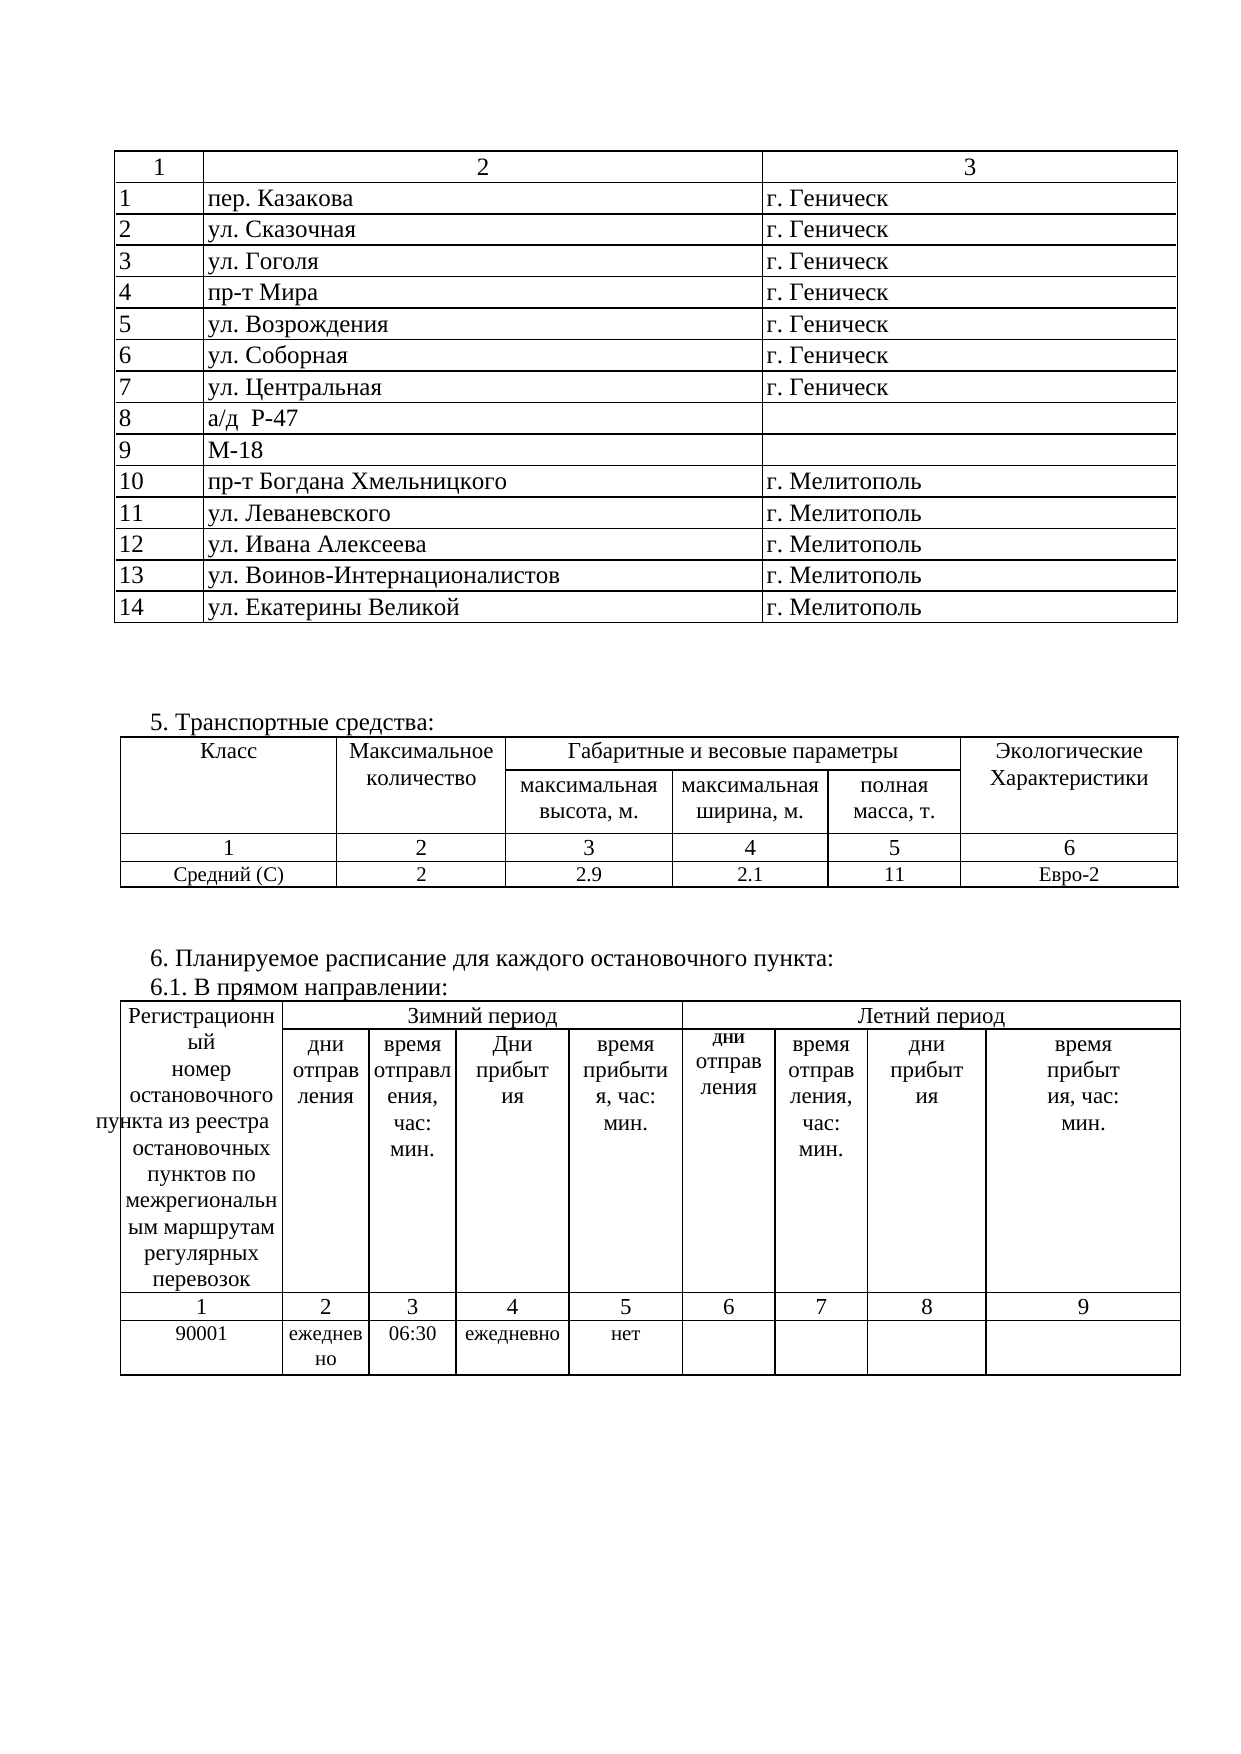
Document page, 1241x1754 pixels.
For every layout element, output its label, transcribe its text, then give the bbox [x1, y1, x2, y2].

table_cell 2 [337, 862, 505, 886]
table_cell г. Геническ [763, 213, 1177, 244]
table_cell 10 [115, 466, 203, 496]
table_cell 13 [115, 560, 203, 590]
table_cell г. Мелитополь [763, 590, 1177, 622]
table_cell [763, 402, 1177, 433]
table_cell ул. Воинов-Интернационалистов [204, 561, 762, 590]
table_cell нет [570, 1321, 682, 1374]
table_cell 2 [115, 214, 203, 244]
table_cell 3 [115, 245, 203, 276]
table_cell 11 [115, 497, 203, 527]
table_cell ул. Сказочная [204, 215, 762, 244]
table_cell 8 [868, 1293, 985, 1320]
table_cell 6 [961, 834, 1177, 861]
text 5. Транспортные средства: [150, 707, 1090, 736]
table_cell 5 [570, 1293, 682, 1320]
table_cell 1 [115, 183, 203, 213]
table_cell ул. Гоголя [204, 246, 762, 276]
table_header Класс [121, 738, 336, 833]
table_header Летний период [683, 1002, 1180, 1028]
table_cell 06:30 [370, 1321, 455, 1374]
table_cell 90001 [121, 1321, 282, 1374]
table_cell [868, 1321, 985, 1374]
table_cell Евро-2 [961, 862, 1177, 886]
table_cell время прибыт ия, час: мин. [987, 1030, 1180, 1292]
text 6. Планируемое расписание для каждого остановочного пункта: [150, 943, 1090, 972]
table_header Экологические Характеристики [961, 738, 1177, 833]
table_cell ул. Возрождения [204, 309, 762, 339]
table_cell ежедневно [283, 1321, 368, 1374]
table_cell 14 [115, 591, 203, 622]
table_cell 1 [121, 834, 336, 861]
table_cell 4 [673, 834, 827, 861]
table_cell г. Мелитополь [763, 528, 1177, 559]
table_cell пр-т Мира [204, 277, 762, 307]
table_cell г. Геническ [763, 370, 1177, 402]
table_cell максимальная ширина, м. [673, 771, 827, 833]
table_cell дни отправ ления [283, 1030, 368, 1292]
table_cell пр-т Богдана Хмельницкого [204, 466, 762, 496]
table_cell г. Геническ [763, 276, 1177, 307]
table_cell 11 [829, 862, 960, 886]
table_cell 8 [115, 403, 203, 433]
table_cell 5 [115, 308, 203, 339]
table_cell г. Геническ [763, 339, 1177, 370]
table_cell 7 [115, 371, 203, 402]
table_cell максимальная высота, м. [506, 771, 672, 833]
table_cell г. Геническ [763, 244, 1177, 276]
table_cell г. Геническ [763, 307, 1177, 339]
table_cell Дни прибыт ия [457, 1030, 568, 1292]
table_cell 9 [115, 434, 203, 464]
table_cell 4 [115, 277, 203, 307]
table_cell [683, 1321, 774, 1374]
table_cell 2.1 [673, 862, 827, 886]
table_cell ДНИ отправ ления [683, 1030, 774, 1292]
table_cell [776, 1321, 867, 1374]
table_cell 3 [370, 1293, 455, 1320]
table_cell 3 [763, 152, 1177, 181]
table_cell ул. Центральная [204, 372, 762, 402]
table_cell 2 [337, 834, 505, 861]
table_header Зимний период [283, 1002, 682, 1028]
table_cell [987, 1321, 1180, 1374]
table_header Габаритные и весовые параметры [506, 738, 960, 769]
table_cell г. Геническ [763, 181, 1177, 213]
table_cell 4 [457, 1293, 568, 1320]
table_cell 2 [283, 1293, 368, 1320]
table_cell ул. Ивана Алексеева [204, 529, 762, 559]
table_cell пер. Казакова [204, 183, 762, 213]
text 6.1. В прямом направлении: [150, 972, 1090, 1000]
table_cell ежедневно [457, 1321, 568, 1374]
table_cell г. Мелитополь [763, 559, 1177, 590]
table_cell 1 [115, 152, 203, 181]
table_cell 2 [204, 152, 762, 181]
table_cell М-18 [204, 435, 762, 464]
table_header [121, 1002, 282, 1292]
table_cell а/д Р-47 [204, 403, 762, 433]
table_cell полная масса, т. [829, 771, 960, 833]
table_cell 12 [115, 529, 203, 559]
table_cell 6 [683, 1293, 774, 1320]
table_cell ул. Екатерины Великой [204, 592, 762, 622]
table_cell г. Мелитополь [763, 496, 1177, 527]
table_header Максимальное количество [337, 738, 505, 833]
table_cell 9 [987, 1293, 1180, 1320]
table_cell ул. Соборная [204, 340, 762, 370]
table_cell [763, 433, 1177, 464]
table_cell 5 [829, 834, 960, 861]
table_cell время отправл ения, час: мин. [370, 1030, 455, 1292]
table_cell ул. Леваневского [204, 498, 762, 527]
table_cell 1 [121, 1293, 282, 1320]
table_cell 6 [115, 340, 203, 370]
table_cell Средний (С) [121, 862, 336, 886]
table_cell 3 [506, 834, 672, 861]
table_cell время отправ ления, час: мин. [776, 1030, 867, 1292]
table_cell 2.9 [506, 862, 672, 886]
table_cell 7 [776, 1293, 867, 1320]
table_cell г. Мелитополь [763, 465, 1177, 496]
table_cell дни прибыт ия [868, 1030, 985, 1292]
table_cell время прибыти я, час: мин. [570, 1030, 682, 1292]
